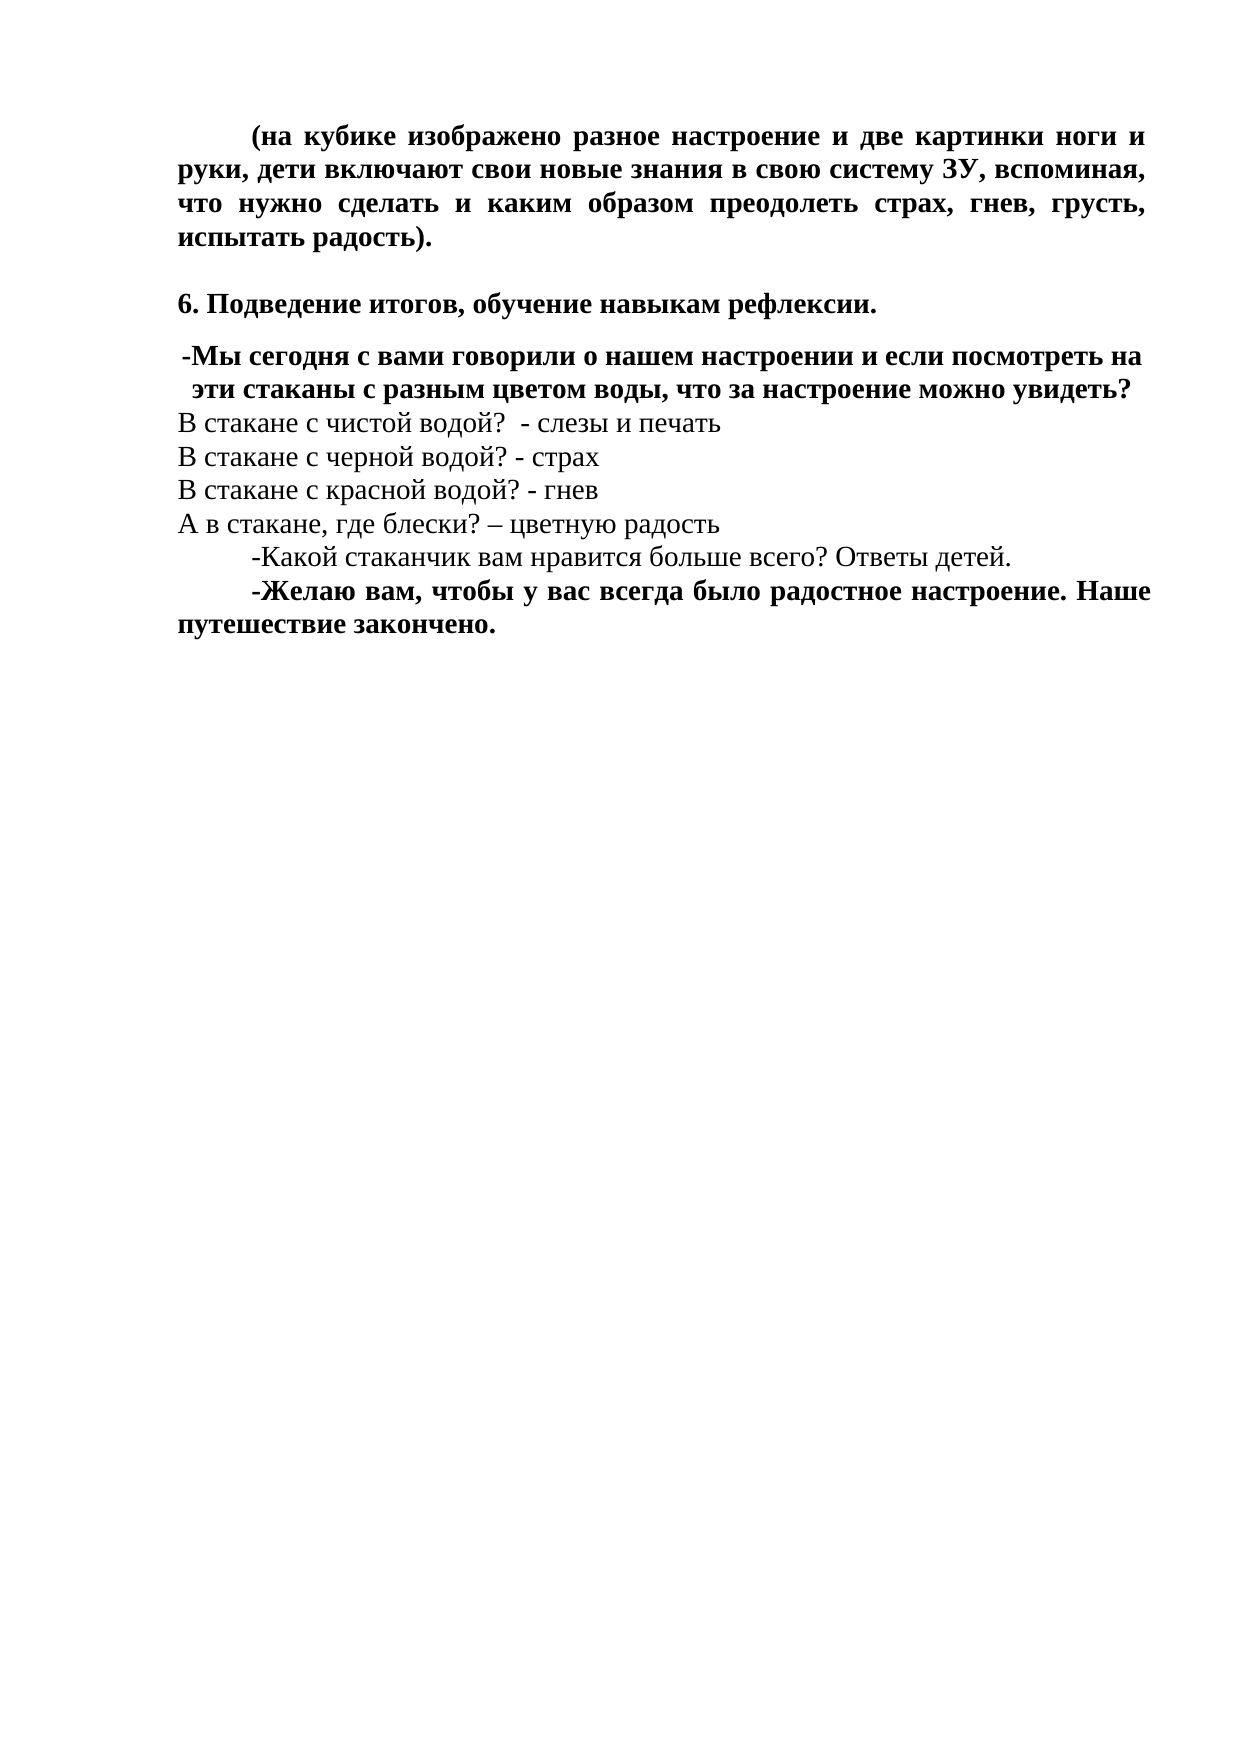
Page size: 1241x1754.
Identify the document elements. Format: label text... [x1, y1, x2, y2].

text -Какой стаканчик вам нравится больше всего? Ответы детей. [177, 539, 1152, 573]
text 6. Подведение итогов, обучение навыкам рефлексии. [177, 286, 1152, 319]
text -Желаю вам, чтобы у вас всегда было радостное настроение. Наше путешествие закончено. [177, 573, 1152, 640]
text В стакане с красной водой? - гнев [177, 472, 1152, 506]
text (на кубике изображено разное настроение и две картинки ноги и руки, дети включают свои новые знания в свою систему ЗУ, вспоминая, что нужно сделать и каким образом преодолеть страх, гнев, грусть, испытать радость). [177, 118, 1147, 252]
text В стакане с черной водой? - страх [177, 439, 1152, 472]
text -Мы сегодня с вами говорили о нашем настроении и если посмотреть на эти стаканы с разным цветом воды, что за настроение можно увидеть? [177, 338, 1147, 405]
text В стакане с чистой водой? - слезы и печать [177, 405, 1152, 439]
text А в стакане, где блески? – цветную радость [177, 506, 1152, 539]
